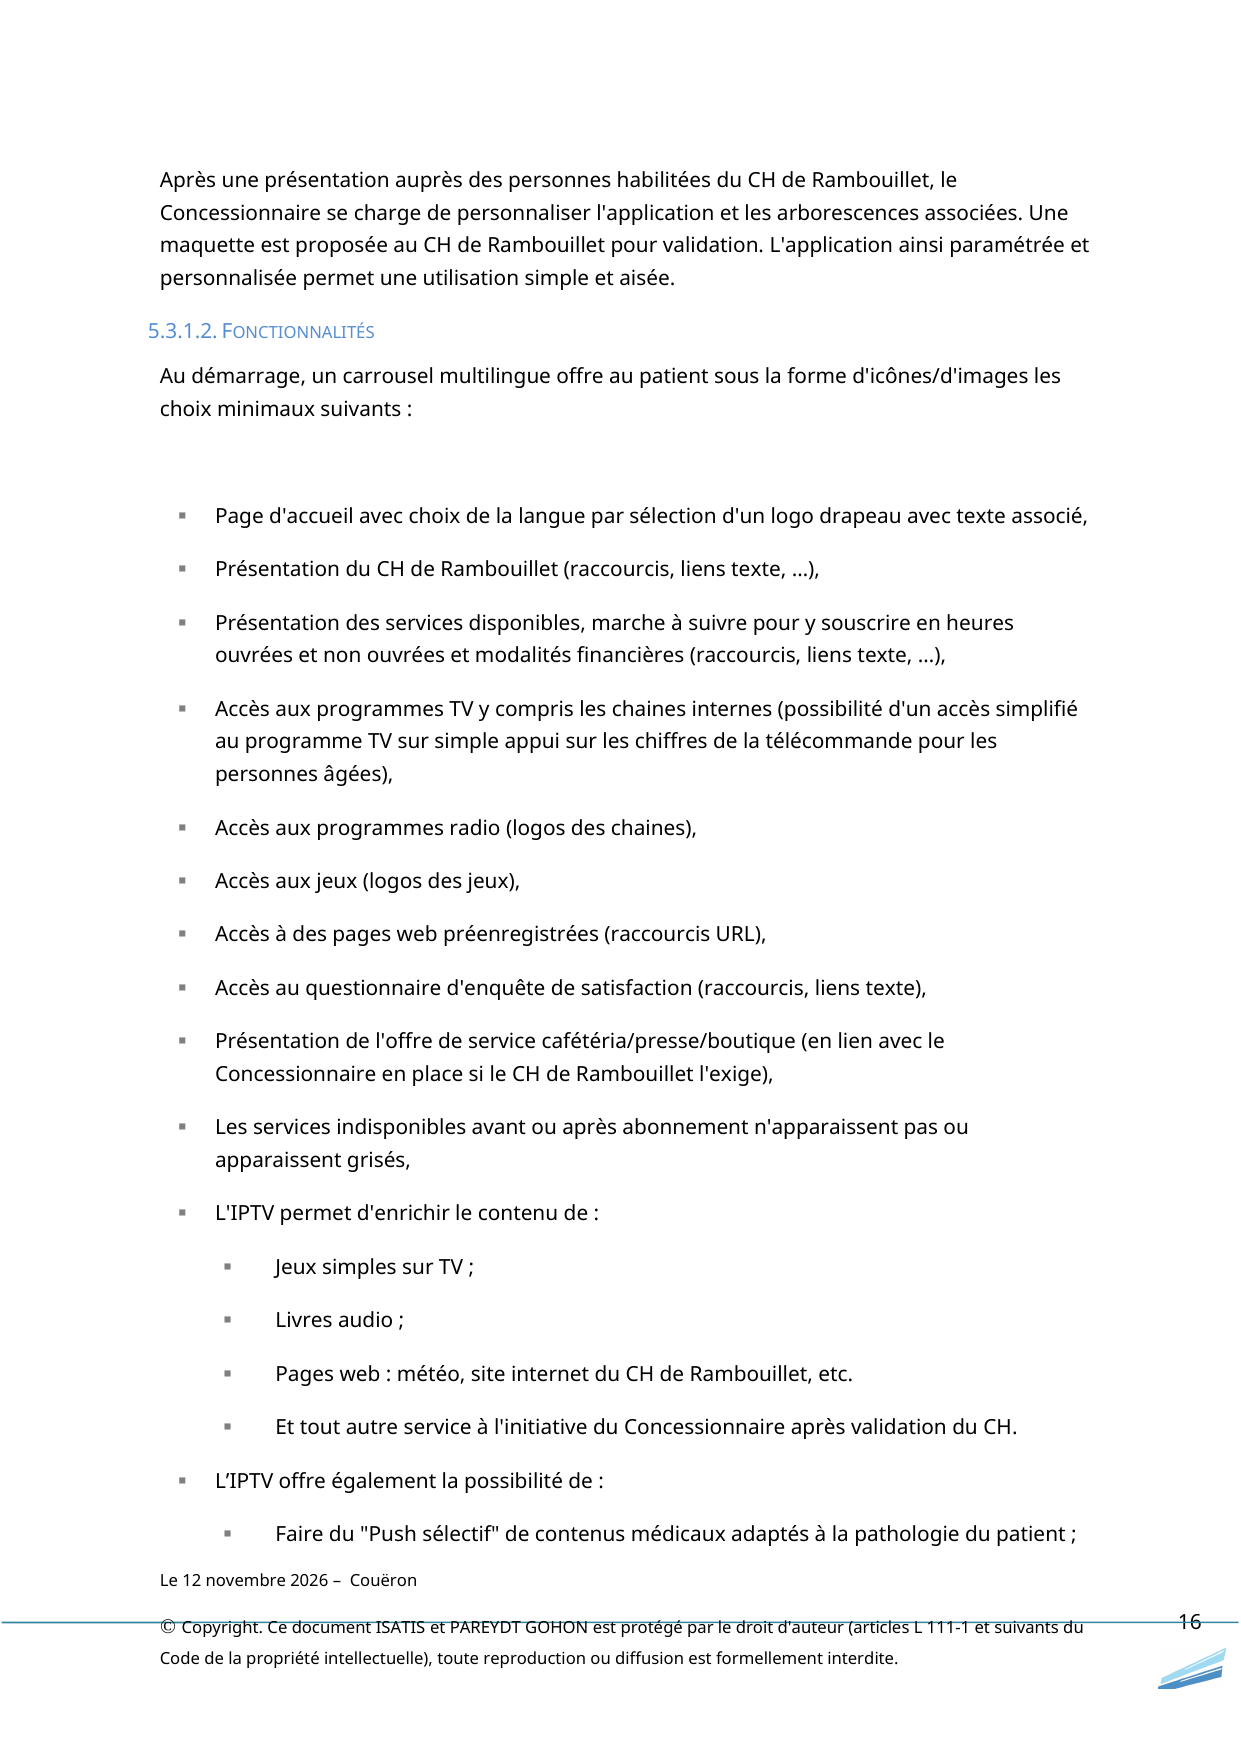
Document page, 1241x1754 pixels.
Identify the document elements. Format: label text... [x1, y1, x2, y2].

text Accès aux jeux (logos des jeux), [177, 866, 1092, 894]
subtitle Fonctionnalités [148, 317, 1092, 345]
text Accès aux programmes radio (logos des chaines), [177, 813, 1092, 841]
text L’IPTV offre également la possibilité de : [177, 1466, 1092, 1494]
text Présentation du CH de Rambouillet (raccourcis, liens texte, …), [177, 554, 1092, 583]
text Accès à des pages web préenregistrées (raccourcis URL), [177, 919, 1092, 948]
text Présentation des services disponibles, marche à suivre pour y souscrire en heures ouvrées et non ouvrées et modalités financières (raccourcis, liens texte, …), [177, 608, 1092, 669]
text Au démarrage, un carrousel multilingue offre au patient sous la forme d'icônes/d'images les choix minimaux suivants : [159, 362, 1092, 423]
text Jeux simples sur TV ; [223, 1252, 1092, 1280]
text Livres audio ; [223, 1305, 1092, 1334]
text Page d'accueil avec choix de la langue par sélection d'un logo drapeau avec texte associé, [177, 501, 1092, 529]
text Accès aux programmes TV y compris les chaines internes (possibilité d'un accès simplifié au programme TV sur simple appui sur les chiffres de la télécommande pour les personnes âgées), [177, 694, 1092, 788]
text L'IPTV permet d'enrichir le contenu de : [177, 1198, 1092, 1227]
picture [1157, 1647, 1227, 1689]
text Et tout autre service à l'initiative du Concessionnaire après validation du CH. [223, 1412, 1092, 1441]
text Les services indisponibles avant ou après abonnement n'apparaissent pas ou apparaissent grisés, [177, 1112, 1092, 1173]
text Faire du "Push sélectif" de contenus médicaux adaptés à la pathologie du patient ; [223, 1519, 1092, 1548]
text Accès au questionnaire d'enquête de satisfaction (raccourcis, liens texte), [177, 973, 1092, 1001]
text Après une présentation auprès des personnes habilitées du CH de Rambouillet, le Concessionnaire se charge de personnaliser l'application et les arborescences associées. Une maquette est proposée au CH de Rambouillet pour validation. L'application ainsi paramétrée et personnalisée permet une utilisation simple et aisée. [159, 165, 1092, 292]
text Présentation de l'offre de service cafétéria/presse/boutique (en lien avec le Concessionnaire en place si le CH de Rambouillet l'exige), [177, 1026, 1092, 1087]
text Pages web : météo, site internet du CH de Rambouillet, etc. [223, 1359, 1092, 1387]
